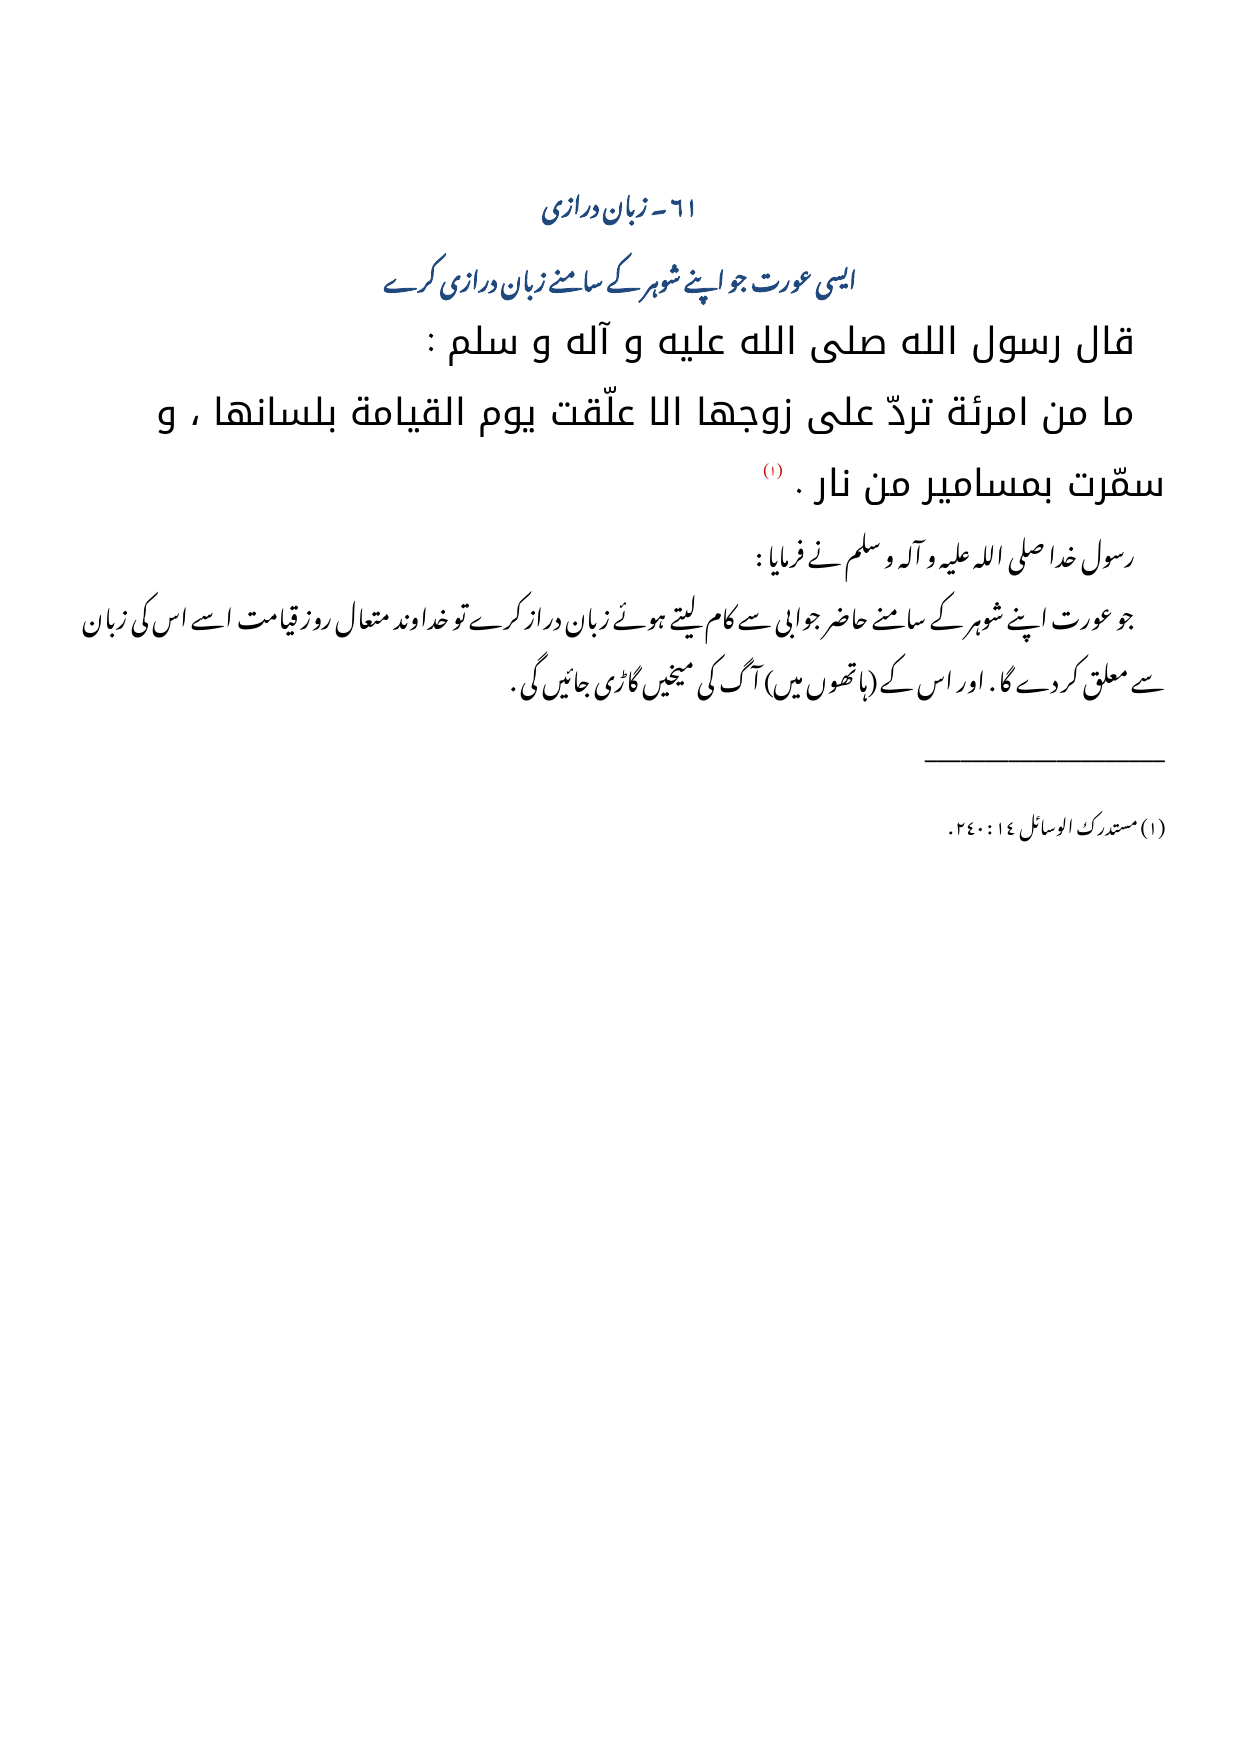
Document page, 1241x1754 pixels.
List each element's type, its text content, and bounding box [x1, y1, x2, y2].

text ____________________ [75, 707, 1165, 775]
text (١) مستدرک الوسائل ١٤ : ٢٤٠ . [75, 800, 1165, 847]
text قال رسول الله صلی الله علیه و آله و سلم : [75, 306, 1165, 377]
subtitle ٦١ ۔ زبان درازی [75, 169, 1165, 231]
text رسول خدا صلی اللہ علیہ و آلہ و سلم نے فرمایا : [75, 520, 1165, 582]
text ما من امرئة تردّ علی زوجها الا علّقت یوم القیامة بلسانها ، و سمّرت بمسامیر من نار . (١) [75, 377, 1165, 520]
subtitle ایسی عورت جو اپنے شوہر کے سامنے زبان درازی کرے [75, 244, 1165, 306]
text جو عورت اپنے شوہر کے سامنے حاضر جوابی سے کام لیتے ہوئے زبان دراز کرے تو خداوند متعال روز قیامت اسے اس کی زبان سے معلق کر دے گا . اور اس کے (ہاتھوں میں) آگ کی میخیں گاڑی جائیں گی . [75, 582, 1165, 707]
